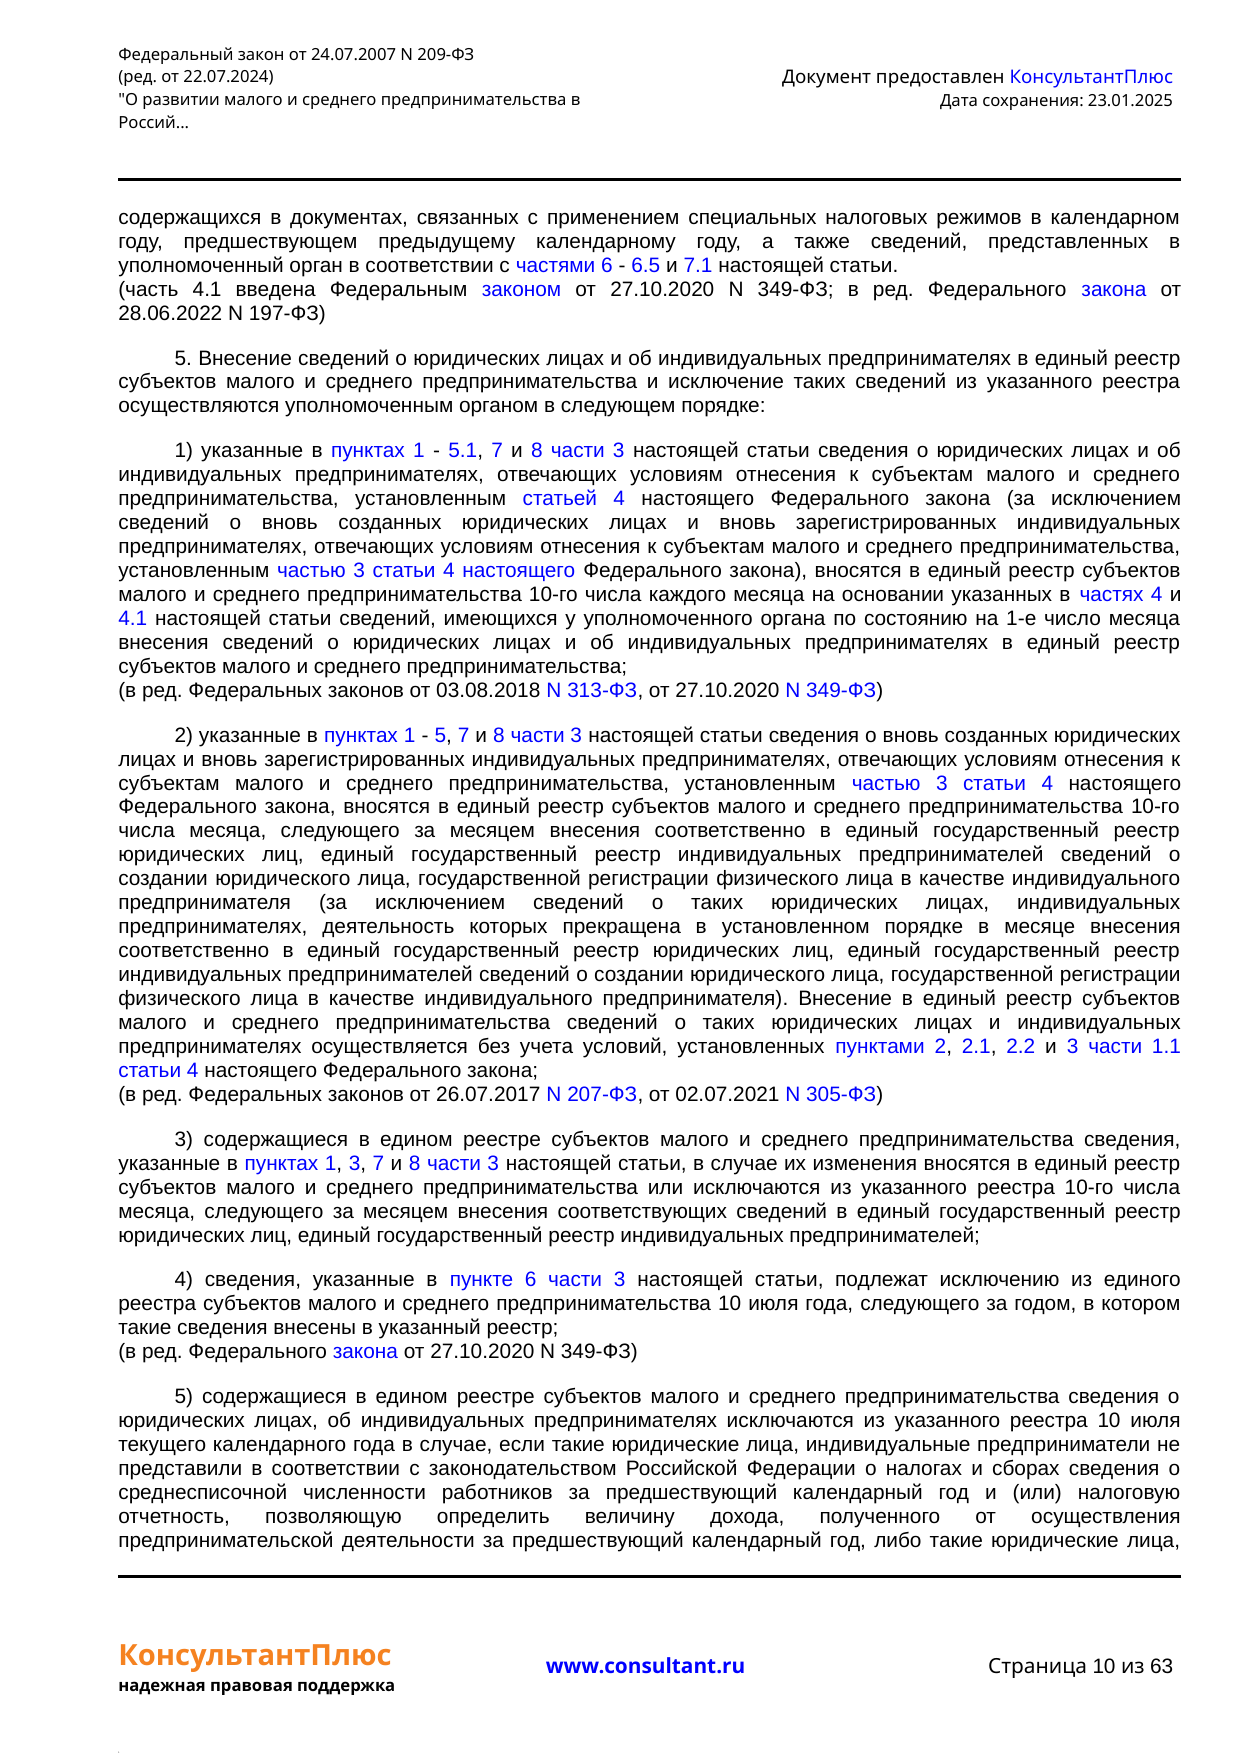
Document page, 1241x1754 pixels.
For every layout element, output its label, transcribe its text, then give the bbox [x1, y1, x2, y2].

text (в ред. Федеральных законов от 03.08.2018 N 313-ФЗ, от 27.10.2020 N 349-ФЗ) [118, 678, 1181, 702]
text (часть 4.1 введена Федеральным законом от 27.10.2020 N 349-ФЗ; в ред. Федерального закона от 28.06.2022 N 197-ФЗ) [118, 277, 1181, 324]
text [118, 205, 1181, 277]
text 2) указанные в пунктах 1 - 5, 7 и 8 части 3 настоящей статьи сведения о вновь созданных юридических лицах и вновь зарегистрированных индивидуальных предпринимателях, отвечающих условиям отнесения к субъектам малого и среднего предпринимательства, установленным частью 3 статьи 4 настоящего Федерального закона, вносятся в единый реестр субъектов малого и среднего предпринимательства 10-го числа месяца, следующего за месяцем внесения соответственно в единый государственный реестр юридических лиц, единый государственный реестр индивидуальных предпринимателей сведений о создании юридического лица, государственной регистрации физического лица в качестве индивидуального предпринимателя (за исключением сведений о таких юридических лицах, индивидуальных предпринимателях, деятельность которых прекращена в установленном порядке в месяце внесения соответственно в единый государственный реестр юридических лиц, единый государственный реестр индивидуальных предпринимателей сведений о создании юридического лица, государственной регистрации физического лица в качестве индивидуального предпринимателя). Внесение в единый реестр субъектов малого и среднего предпринимательства сведений о таких юридических лицах и индивидуальных предпринимателях осуществляется без учета условий, установленных пунктами 2, 2.1, 2.2 и 3 части 1.1 статьи 4 настоящего Федерального закона; [118, 722, 1181, 1082]
text 5. Внесение сведений о юридических лицах и об индивидуальных предпринимателях в единый реестр субъектов малого и среднего предпринимательства и исключение таких сведений из указанного реестра осуществляются уполномоченным органом в следующем порядке: [118, 345, 1181, 417]
text (в ред. Федеральных законов от 26.07.2017 N 207-ФЗ, от 02.07.2021 N 305-ФЗ) [118, 1082, 1181, 1106]
text 3) содержащиеся в едином реестре субъектов малого и среднего предпринимательства сведения, указанные в пунктах 1, 3, 7 и 8 части 3 настоящей статьи, в случае их изменения вносятся в единый реестр субъектов малого и среднего предпринимательства или исключаются из указанного реестра 10-го числа месяца, следующего за месяцем внесения соответствующих сведений в единый государственный реестр юридических лиц, единый государственный реестр индивидуальных предпринимателей; [118, 1127, 1181, 1246]
text 4) сведения, указанные в пункте 6 части 3 настоящей статьи, подлежат исключению из единого реестра субъектов малого и среднего предпринимательства 10 июля года, следующего за годом, в котором такие сведения внесены в указанный реестр; [118, 1267, 1181, 1339]
text (в ред. Федерального закона от 27.10.2020 N 349-ФЗ) [118, 1339, 1181, 1363]
text 1) указанные в пунктах 1 - 5.1, 7 и 8 части 3 настоящей статьи сведения о юридических лицах и об индивидуальных предпринимателях, отвечающих условиям отнесения к субъектам малого и среднего предпринимательства, установленным статьей 4 настоящего Федерального закона (за исключением сведений о вновь созданных юридических лицах и вновь зарегистрированных индивидуальных предпринимателях, отвечающих условиям отнесения к субъектам малого и среднего предпринимательства, установленным частью 3 статьи 4 настоящего Федерального закона), вносятся в единый реестр субъектов малого и среднего предпринимательства 10-го числа каждого месяца на основании указанных в частях 4 и 4.1 настоящей статьи сведений, имеющихся у уполномоченного органа по состоянию на 1-е число месяца внесения сведений о юридических лицах и об индивидуальных предпринимателях в единый реестр субъектов малого и среднего предпринимательства; [118, 438, 1181, 678]
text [118, 1384, 1181, 1552]
